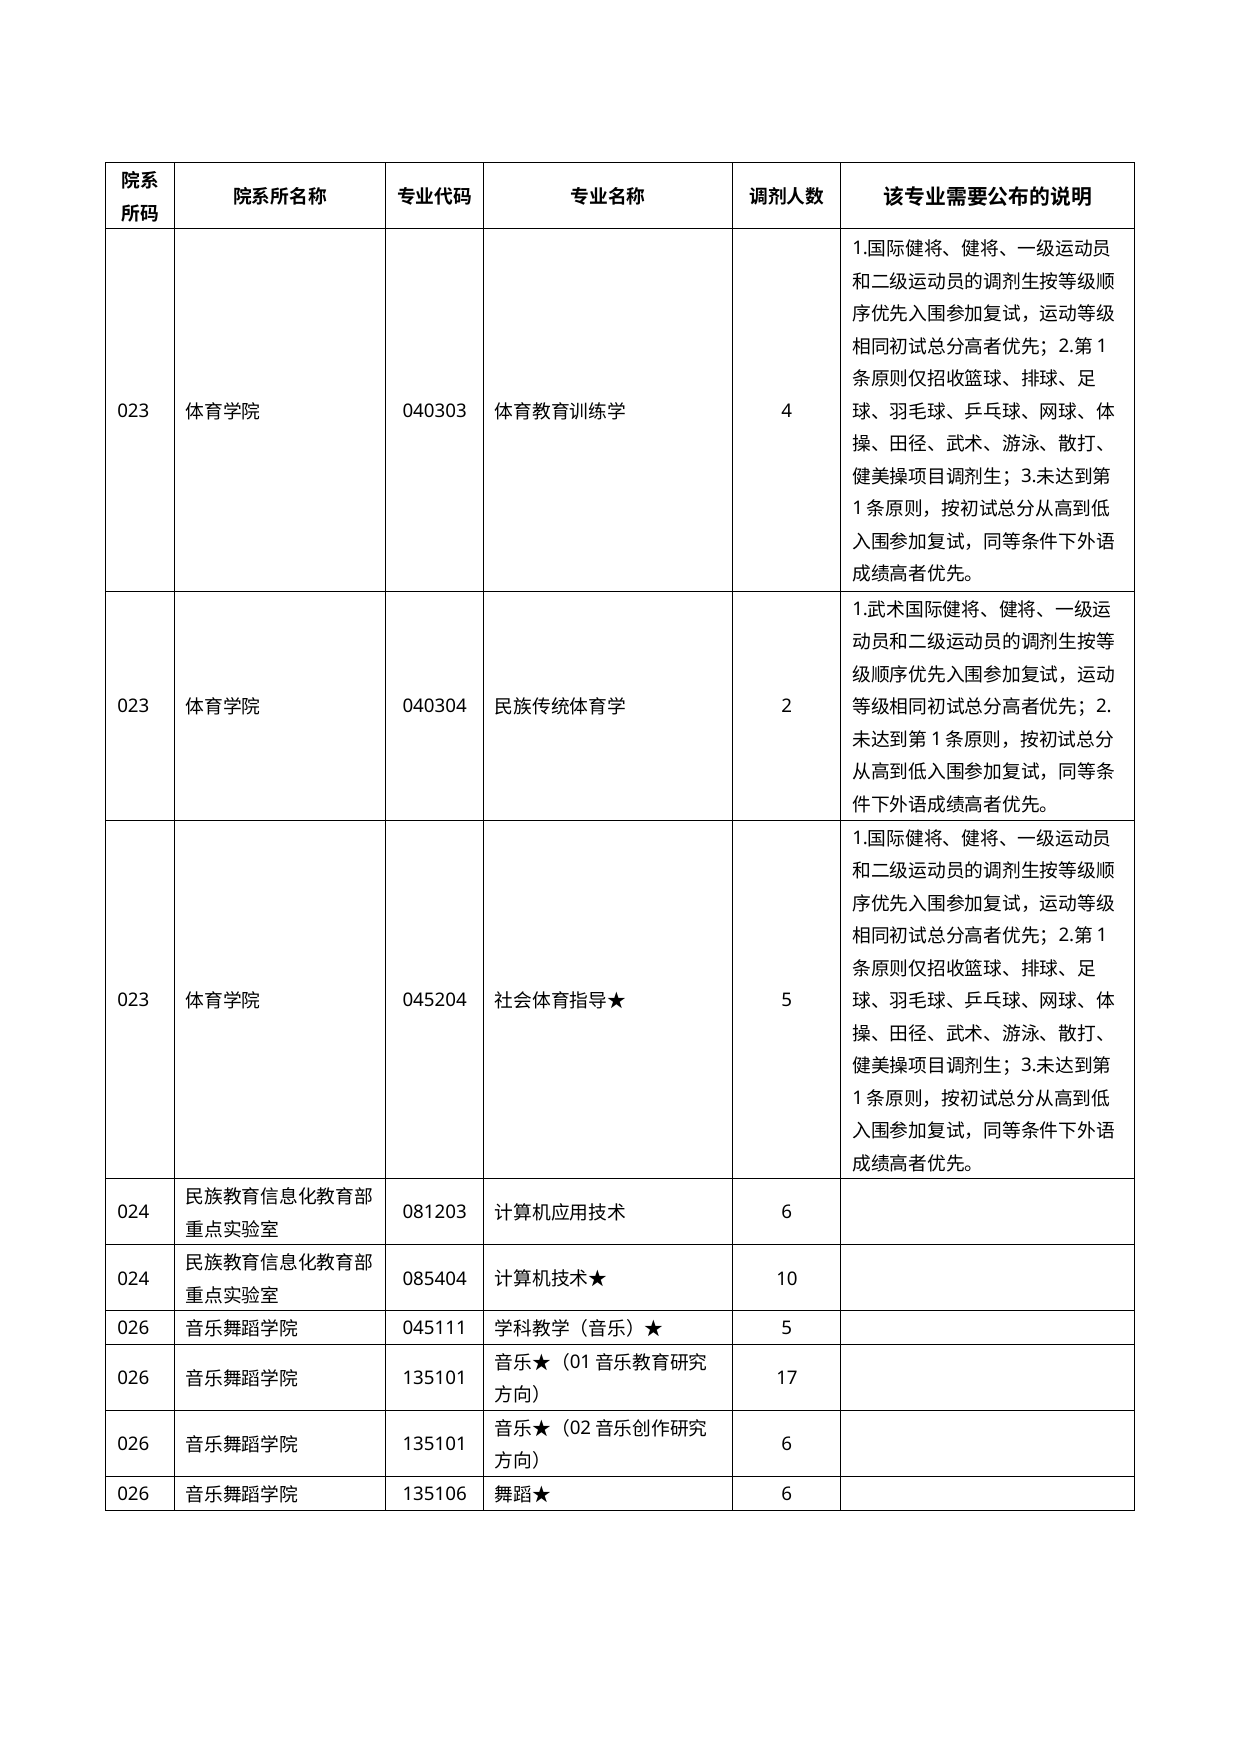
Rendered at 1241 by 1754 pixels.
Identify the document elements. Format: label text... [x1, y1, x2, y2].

table_cell 音乐舞蹈学院 [175, 1311, 385, 1344]
table_cell 6 [733, 1179, 840, 1244]
table_cell [841, 1345, 1134, 1410]
table_cell 024 [106, 1245, 174, 1310]
table_cell 026 [106, 1311, 174, 1344]
table_cell 10 [733, 1245, 840, 1310]
table_header 该专业需要公布的说明 [841, 163, 1134, 228]
table_cell 社会体育指导★ [484, 821, 732, 1178]
table_cell 体育学院 [175, 229, 385, 591]
table_cell 民族传统体育学 [484, 592, 732, 819]
table_cell 6 [733, 1477, 840, 1510]
table_header 专业名称 [484, 163, 732, 228]
table_cell 5 [733, 1311, 840, 1344]
table_cell [841, 1477, 1134, 1510]
table_cell 计算机技术★ [484, 1245, 732, 1310]
table_cell [841, 1311, 1134, 1344]
table_cell 026 [106, 1411, 174, 1476]
table_header 院系所码 [106, 163, 174, 228]
table_cell 音乐舞蹈学院 [175, 1477, 385, 1510]
table_cell 6 [733, 1411, 840, 1476]
table_header 专业代码 [386, 163, 483, 228]
table_cell 学科教学（音乐）★ [484, 1311, 732, 1344]
table_header 调剂人数 [733, 163, 840, 228]
table_cell 计算机应用技术 [484, 1179, 732, 1244]
table_cell 045204 [386, 821, 483, 1178]
table_cell 135101 [386, 1345, 483, 1410]
table_cell [841, 1411, 1134, 1476]
table_cell 026 [106, 1345, 174, 1410]
table_cell 023 [106, 592, 174, 819]
table_cell [841, 1245, 1134, 1310]
table_cell 135101 [386, 1411, 483, 1476]
table_cell 081203 [386, 1179, 483, 1244]
table_cell 026 [106, 1477, 174, 1510]
table_header 院系所名称 [175, 163, 385, 228]
table_cell 舞蹈★ [484, 1477, 732, 1510]
table_cell 024 [106, 1179, 174, 1244]
table_cell 4 [733, 229, 840, 591]
table_cell 音乐★（01音乐教育研究方向） [484, 1345, 732, 1410]
table_cell [841, 1179, 1134, 1244]
table_cell 5 [733, 821, 840, 1178]
table_cell 音乐舞蹈学院 [175, 1411, 385, 1476]
table_cell 2 [733, 592, 840, 819]
table_cell 1.国际健将、健将、一级运动员和二级运动员的调剂生按等级顺序优先入围参加复试，运动等级相同初试总分高者优先；2.第1条原则仅招收篮球、排球、足球、羽毛球、乒乓球、网球、体操、田径、武术、游泳、散打、健美操项目调剂生；3.未达到第1条原则，按初试总分从高到低入围参加复试，同等条件下外语成绩高者优先。 [841, 821, 1134, 1178]
table_cell 体育学院 [175, 821, 385, 1178]
table_cell 045111 [386, 1311, 483, 1344]
table_cell 1.国际健将、健将、一级运动员和二级运动员的调剂生按等级顺序优先入围参加复试，运动等级相同初试总分高者优先；2.第1条原则仅招收篮球、排球、足球、羽毛球、乒乓球、网球、体操、田径、武术、游泳、散打、健美操项目调剂生；3.未达到第1条原则，按初试总分从高到低入围参加复试，同等条件下外语成绩高者优先。 [841, 229, 1134, 591]
table_cell 音乐★（02音乐创作研究方向） [484, 1411, 732, 1476]
table_cell 17 [733, 1345, 840, 1410]
table_cell 体育学院 [175, 592, 385, 819]
table_cell 民族教育信息化教育部重点实验室 [175, 1245, 385, 1310]
table_cell 135106 [386, 1477, 483, 1510]
table_cell 085404 [386, 1245, 483, 1310]
table_cell 040304 [386, 592, 483, 819]
table_cell 体育教育训练学 [484, 229, 732, 591]
table_cell 音乐舞蹈学院 [175, 1345, 385, 1410]
table_cell 023 [106, 821, 174, 1178]
table_cell 1.武术国际健将、健将、一级运动员和二级运动员的调剂生按等级顺序优先入围参加复试，运动等级相同初试总分高者优先；2.未达到第1条原则，按初试总分从高到低入围参加复试，同等条件下外语成绩高者优先。 [841, 592, 1134, 819]
table_cell 023 [106, 229, 174, 591]
table_cell 040303 [386, 229, 483, 591]
table_cell 民族教育信息化教育部重点实验室 [175, 1179, 385, 1244]
